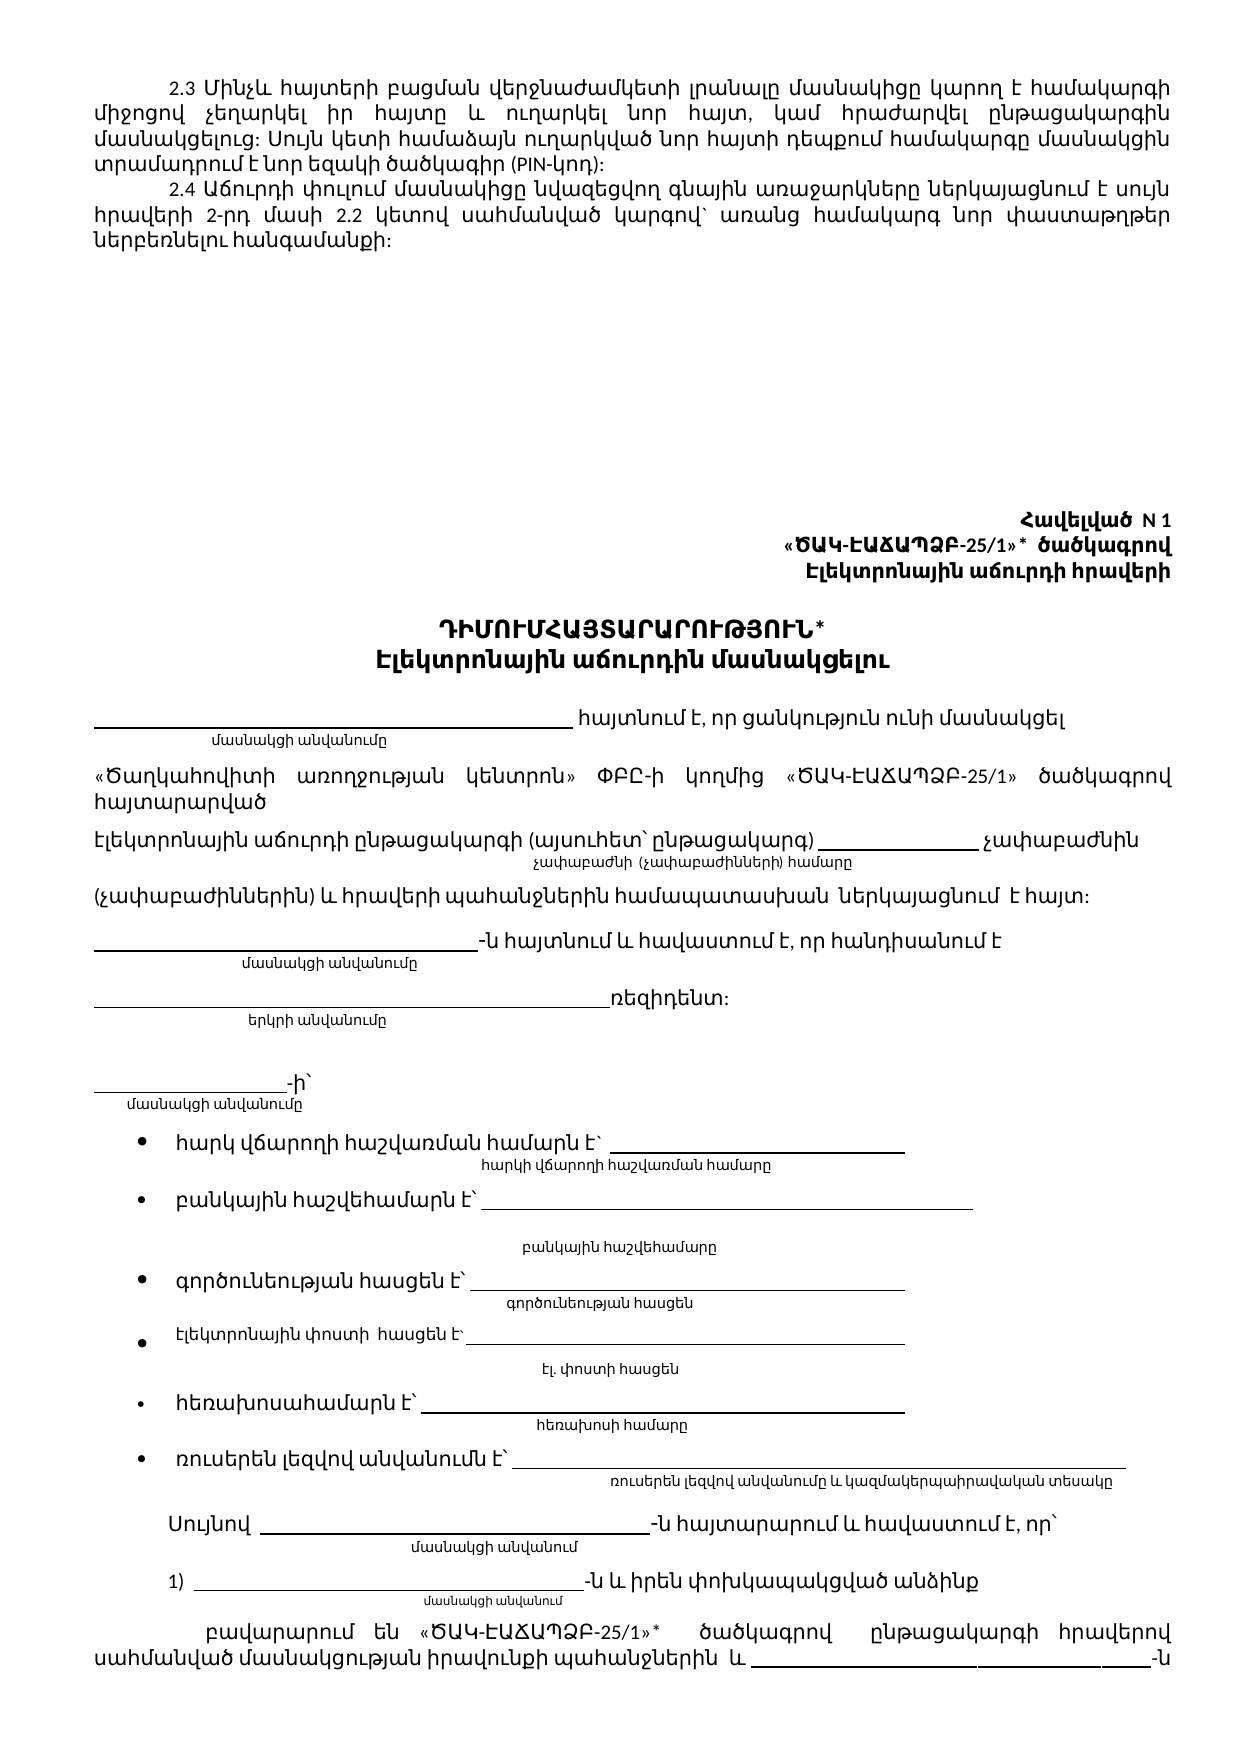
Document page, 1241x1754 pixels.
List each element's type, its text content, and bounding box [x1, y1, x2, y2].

text մասնակցի անվանում [94, 1594, 1171, 1619]
text էլեկտրոնային աճուրդի ընթացակարգի (այսուհետ՝ ընթացակարգ) չափաբաժնին [94, 827, 1171, 853]
text «ԾԱԿ-ԷԱՃԱՊՁԲ-25/1»* ծածկագրով [94, 532, 1171, 558]
text 1) -ն և իրեն փոխկապակցված անձինք [94, 1568, 1171, 1594]
text ԴԻՄՈՒՄՀԱՅՏԱՐԱՐՈՒԹՅՈՒՆ* [94, 614, 1171, 644]
subtitle Էլեկտրոնային աճուրդին մասնակցելու [94, 644, 1171, 675]
text մասնակցի անվանումը [94, 1095, 1171, 1126]
text Էլեկտրոնային աճուրդի հրավերի [94, 558, 1171, 583]
list բանկային հաշվեհամարն է՝ [138, 1187, 1171, 1238]
list էլեկտրոնային փոստի հասցեն է՝ [138, 1324, 1171, 1360]
text Սույնով -ն հայտարարում և հավաստում է, որ՝ [94, 1507, 1171, 1538]
list հեռախոսահամարն է՝ [138, 1391, 1171, 1416]
text մասնակցի անվանում [94, 1538, 1171, 1568]
text (չափաբաժիններին) և հրավերի պահանջներին համապատասխան ներկայացնում է հայտ: [94, 883, 1171, 909]
text մասնակցի անվանումը [94, 731, 1171, 761]
text մասնակցի անվանումը [94, 955, 1171, 985]
text Հավելված N 1 [94, 507, 1171, 532]
text չափաբաժնի (չափաբաժինների) համարը [94, 853, 1171, 883]
text երկրի անվանումը [94, 1011, 1171, 1041]
text 2.4 Աճուրդի փուլում մասնակիցը նվազեցվող գնային առաջարկները ներկայացնում է սույն հրավերի 2-րդ մասի 2.2 կետով սահմանված կարգով` առանց համակարգ նոր փաստաթղթեր ներբեռնելու հանգամանքի: [94, 177, 1171, 253]
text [94, 1619, 1171, 1670]
text գործունեության հասցեն [94, 1294, 1171, 1324]
text հայտնում է, որ ցանկություն ունի մասնակցել [94, 705, 1171, 731]
list ռուսերեն լեզվով անվանումն է՝ [138, 1446, 1171, 1472]
text բանկային հաշվեհամարը [94, 1238, 1171, 1268]
text «Ծաղկահովիտի առողջության կենտրոն» ՓԲԸ-ի կողմից «ԾԱԿ-ԷԱՃԱՊՁԲ-25/1» ծածկագրով հայտարարված [94, 761, 1171, 815]
text ռուսերեն լեզվով անվանումը և կազմակերպաիրավական տեսակը [536, 1472, 1171, 1502]
text հարկի վճարողի հաշվառման համարը [94, 1156, 1171, 1187]
list հարկ վճարողի հաշվառման համարն է` [138, 1126, 1171, 1156]
text ռեզիդենտ: [94, 985, 1171, 1011]
text -ի՝ [94, 1070, 1171, 1095]
text -ն հայտնում և հավաստում է, որ հանդիսանում է [94, 924, 1171, 955]
text էլ. փոստի հասցեն [94, 1360, 1171, 1391]
text հեռախոսի համարը [462, 1416, 1171, 1446]
list գործունեության հասցեն է՝ [138, 1268, 1171, 1294]
text 2.3 Մինչև հայտերի բացման վերջնաժամկետի լրանալը մասնակիցը կարող է համակարգի միջոցով չեղարկել իր հայտը և ուղարկել նոր հայտ, կամ հրաժարվել ընթացակարգին մասնակցելուց: Սույն կետի համաձայն ուղարկված նոր հայտի դեպքում համակարգը մասնակցին տրամադրում է նոր եզակի ծածկագիր (PIN-կոդ): [94, 75, 1171, 177]
